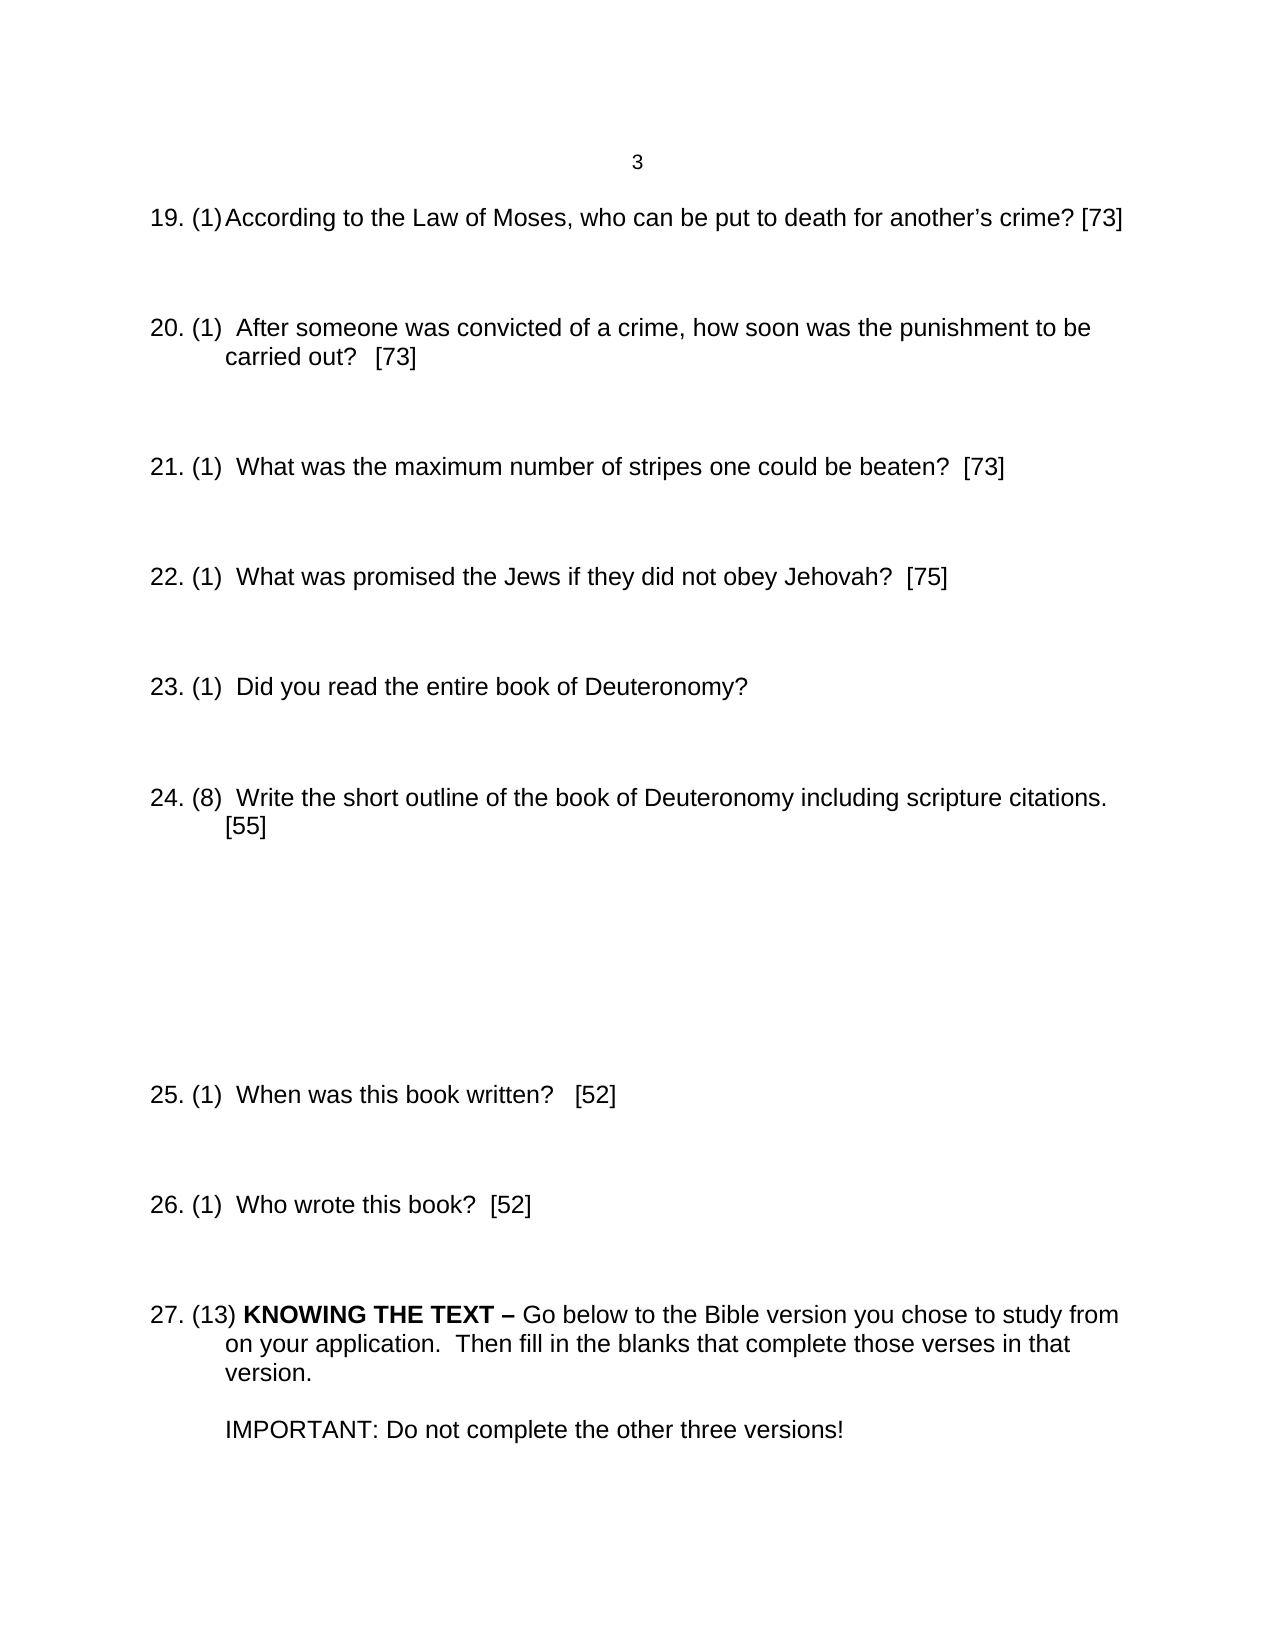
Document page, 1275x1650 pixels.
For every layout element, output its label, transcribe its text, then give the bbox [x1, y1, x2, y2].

text 25. (1) When was this book written? [52] [150, 1079, 1125, 1108]
text [55] [150, 811, 1125, 840]
text 24. (8) Write the short outline of the book of Deuteronomy including scripture citations. [150, 782, 1125, 811]
text 26. (1) Who wrote this book? [52] [150, 1190, 1125, 1218]
text 19. (1) According to the Law of Moses, who can be put to death for another’s crime? [73] [150, 203, 1125, 231]
text 21. (1) What was the maximum number of stripes one could be beaten? [73] [150, 452, 1125, 481]
text on your application. Then fill in the blanks that complete those verses in that version. [150, 1329, 1125, 1386]
text 23. (1) Did you read the entire book of Deuteronomy? [150, 672, 1125, 701]
text 27. (13) KNOWING THE TEXT – Go below to the Bible version you chose to study from [150, 1300, 1125, 1329]
text IMPORTANT: Do not complete the other three versions! [150, 1415, 1125, 1444]
text 22. (1) What was promised the Jews if they did not obey Jehovah? [75] [150, 562, 1125, 591]
text 20. (1) After someone was convicted of a crime, how soon was the punishment to be carried out? [73] [150, 313, 1125, 370]
